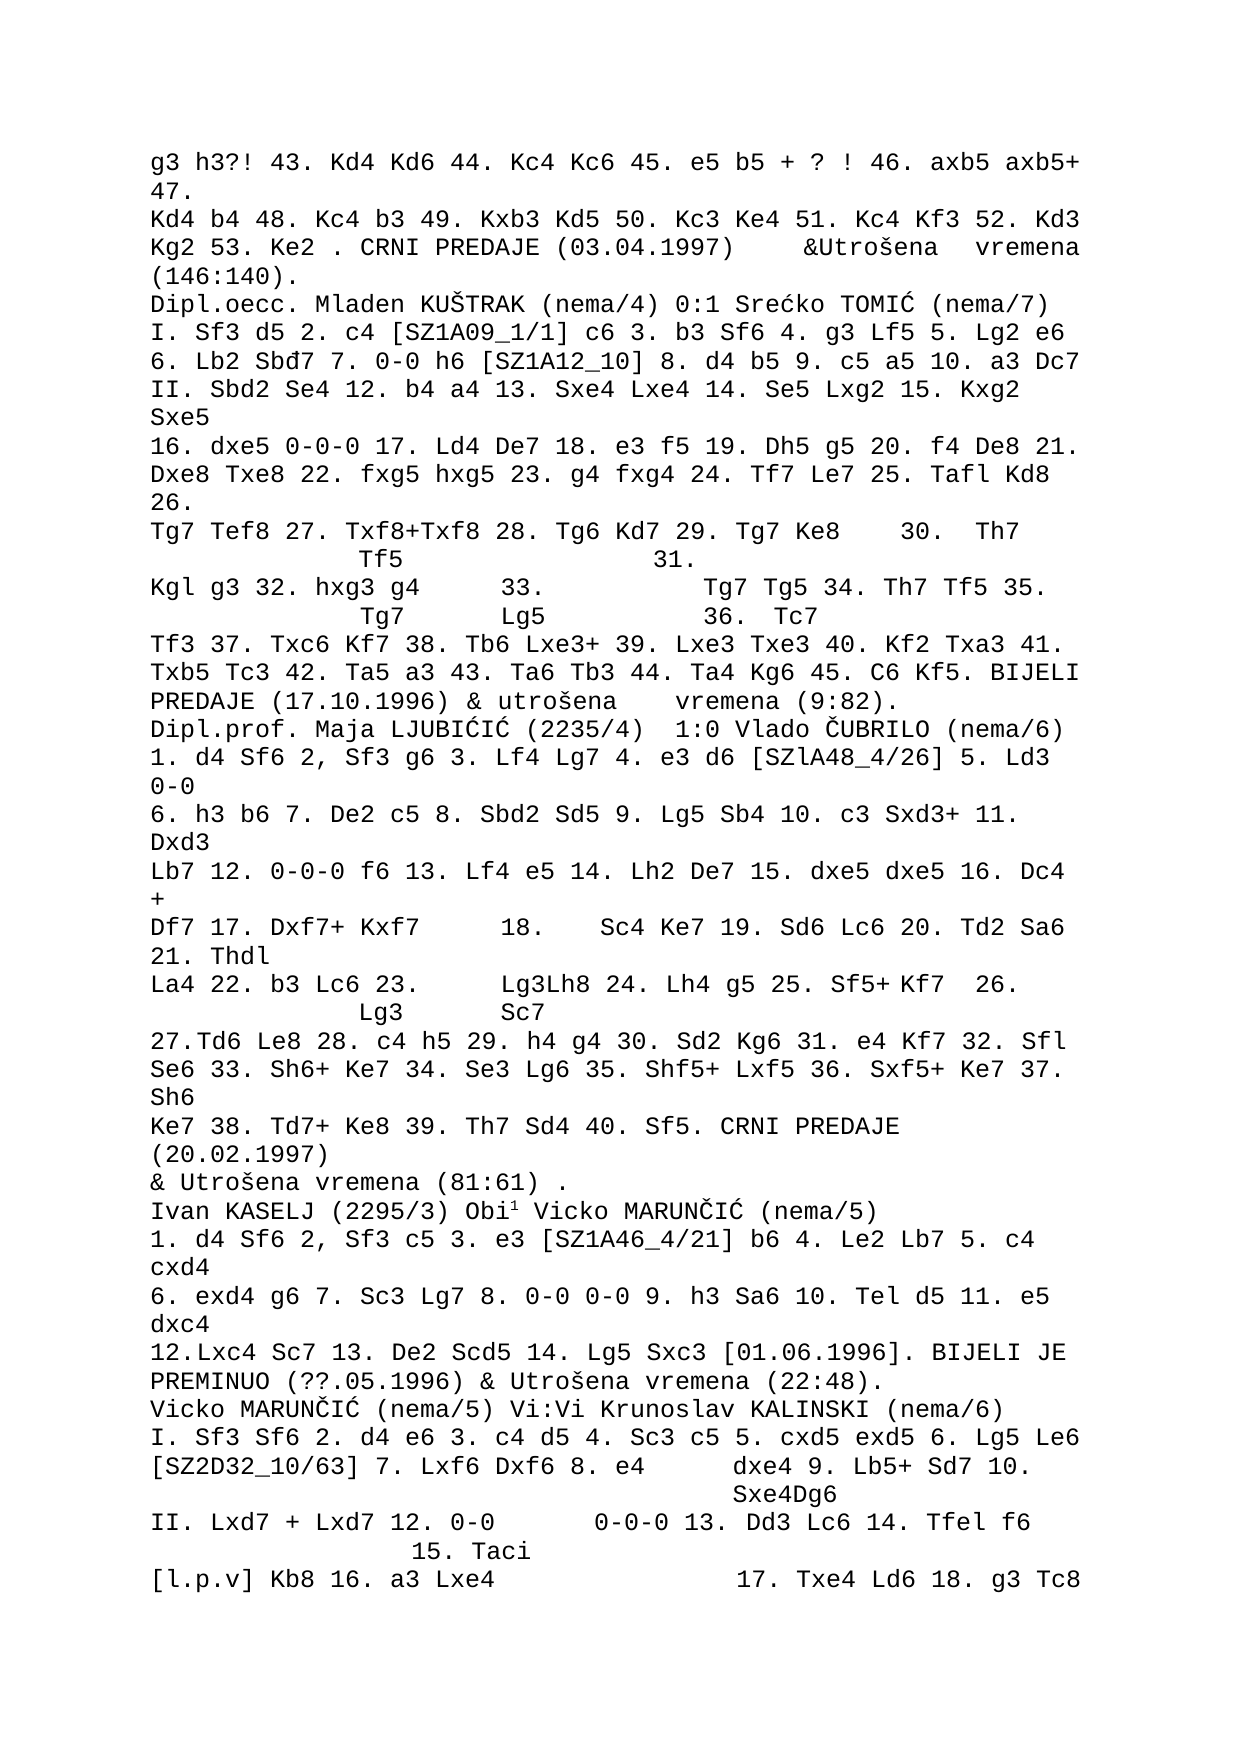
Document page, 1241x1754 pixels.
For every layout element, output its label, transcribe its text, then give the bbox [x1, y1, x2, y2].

text II. Lxd7 + Lxd7 12. 0-0 0-0-0 13. Dd3 Lc6 14. Tfel f6 15. Taci [150, 1510, 1090, 1567]
text 1. d4 Sf6 2, Sf3 c5 3. e3 [SZ1A46_4/21] b6 4. Le2 Lb7 5. c4 cxd4 6. exd4 g6 7. Sc3 Lg7 8. 0-0 0-0 9. h3 Sa6 10. Tel d5 11. e5 dxc4 [150, 1227, 1090, 1340]
text g3 h3?! 43. Kd4 Kd6 44. Kc4 Kc6 45. e5 b5 + ? ! 46. axb5 axb5+ 47. Kd4 b4 48. Kc4 b3 49. Kxb3 Kd5 50. Kc3 Ke4 51. Kc4 Kf3 52. Kd3 Kg2 53. Ke2 . CRNI PREDAJE (03.04.1997) & Utrošena vremena [150, 150, 1090, 263]
text Ivan KASELJ (2295/3) Obi1 Vicko MARUNČIĆ (nema/5) [150, 1198, 1090, 1227]
text Tf3 37. Txc6 Kf7 38. Tb6 Lxe3+ 39. Lxe3 Txe3 40. Kf2 Txa3 41. Txb5 Tc3 42. Ta5 a3 43. Ta6 Tb3 44. Ta4 Kg6 45. C6 Kf5. BIJELI PREDAJE (17.10.1996) & utrošena vremena (9:82). [150, 632, 1090, 717]
text II. Sbd2 Se4 12. b4 a4 13. Sxe4 Lxe4 14. Se5 Lxg2 15. Kxg2 Sxe5 16. dxe5 0-0-0 17. Ld4 De7 18. e3 f5 19. Dh5 g5 20. f4 De8 21. Dxe8 Txe8 22. fxg5 hxg5 23. g4 fxg4 24. Tf7 Le7 25. Tafl Kd8 26. Tg7 Tef8 27. Txf8+ Txf8 28. Tg6 Kd7 29. Tg7 Ke8 30. Th7 Tf5 31. [150, 377, 1090, 575]
text 6. h3 b6 7. De2 c5 8. Sbd2 Sd5 9. Lg5 Sb4 10. c3 Sxd3+ 11. Dxd3 Lb7 12. 0-0-0 f6 13. Lf4 e5 14. Lh2 De7 15. dxe5 dxe5 16. Dc4 + Df7 17. Dxf7+ Kxf7 18. Sc4 Ke7 19. Sd6 Lc6 20. Td2 Sa6 21. Thdl [150, 802, 1090, 972]
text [150, 1567, 1090, 1595]
text I. Sf3 Sf6 2. d4 e6 3. c4 d5 4. Sc3 c5 5. cxd5 exd5 6. Lg5 Le6 [150, 1425, 1090, 1453]
text 27. Td6 Le8 28. c4 h5 29. h4 g4 30. Sd2 Kg6 31. e4 Kf7 32. Sfl Se6 33. Sh6+ Ke7 34. Se3 Lg6 35. Shf5+ Lxf5 36. Sxf5+ Ke7 37. Sh6 Ke7 38. Td7+ Ke8 39. Th7 Sd4 40. Sf5. CRNI PREDAJE (20.02.1997) & Utrošena vremena (81:61) . [150, 1028, 1090, 1198]
text Kgl g3 32. hxg3 g4 33. Tg7 Tg5 34. Th7 Tf5 35. Tg7 Lg5 36. Tc7 [150, 575, 1090, 632]
text [SZ2D32_10/63] 7. Lxf6 Dxf6 8. e4 dxe4 9. Lb5+ Sd7 10. Sxe4 Dg6 [150, 1453, 1090, 1510]
text Dipl.oecc. Mladen KUŠTRAK (nema/4) 0:1 Srećko TOMIĆ (nema/7) [150, 292, 1090, 320]
text La4 22. b3 Lc6 23. Lg3 Lh8 24. Lh4 g5 25. Sf5+ Kf7 26. Lg3 Sc7 [150, 972, 1090, 1028]
text (146:140). [150, 263, 1090, 292]
text 12. Lxc4 Sc7 13. De2 Scd5 14. Lg5 Sxc3 [01.06.1996]. BIJELI JE PREMINUO (??.05.1996) & Utrošena vremena (22:48). [150, 1340, 1090, 1397]
text Vicko MARUNČIĆ (nema/5) Vi:Vi Krunoslav KALINSKI (nema/6) [150, 1397, 1090, 1425]
text Dipl.prof. Maja LJUBIĆIĆ (2235/4) 1:0 Vlado ČUBRILO (nema/6) [150, 717, 1090, 745]
text 1. d4 Sf6 2, Sf3 g6 3. Lf4 Lg7 4. e3 d6 [SZlA48_4/26] 5. Ld3 0-0 [150, 745, 1090, 802]
text I. Sf3 d5 2. c4 [SZ1A09_1/1] c6 3. b3 Sf6 4. g3 Lf5 5. Lg2 e6 6. Lb2 Sbđ7 7. 0-0 h6 [SZ1A12_10] 8. d4 b5 9. c5 a5 10. a3 Dc7 [150, 320, 1090, 377]
